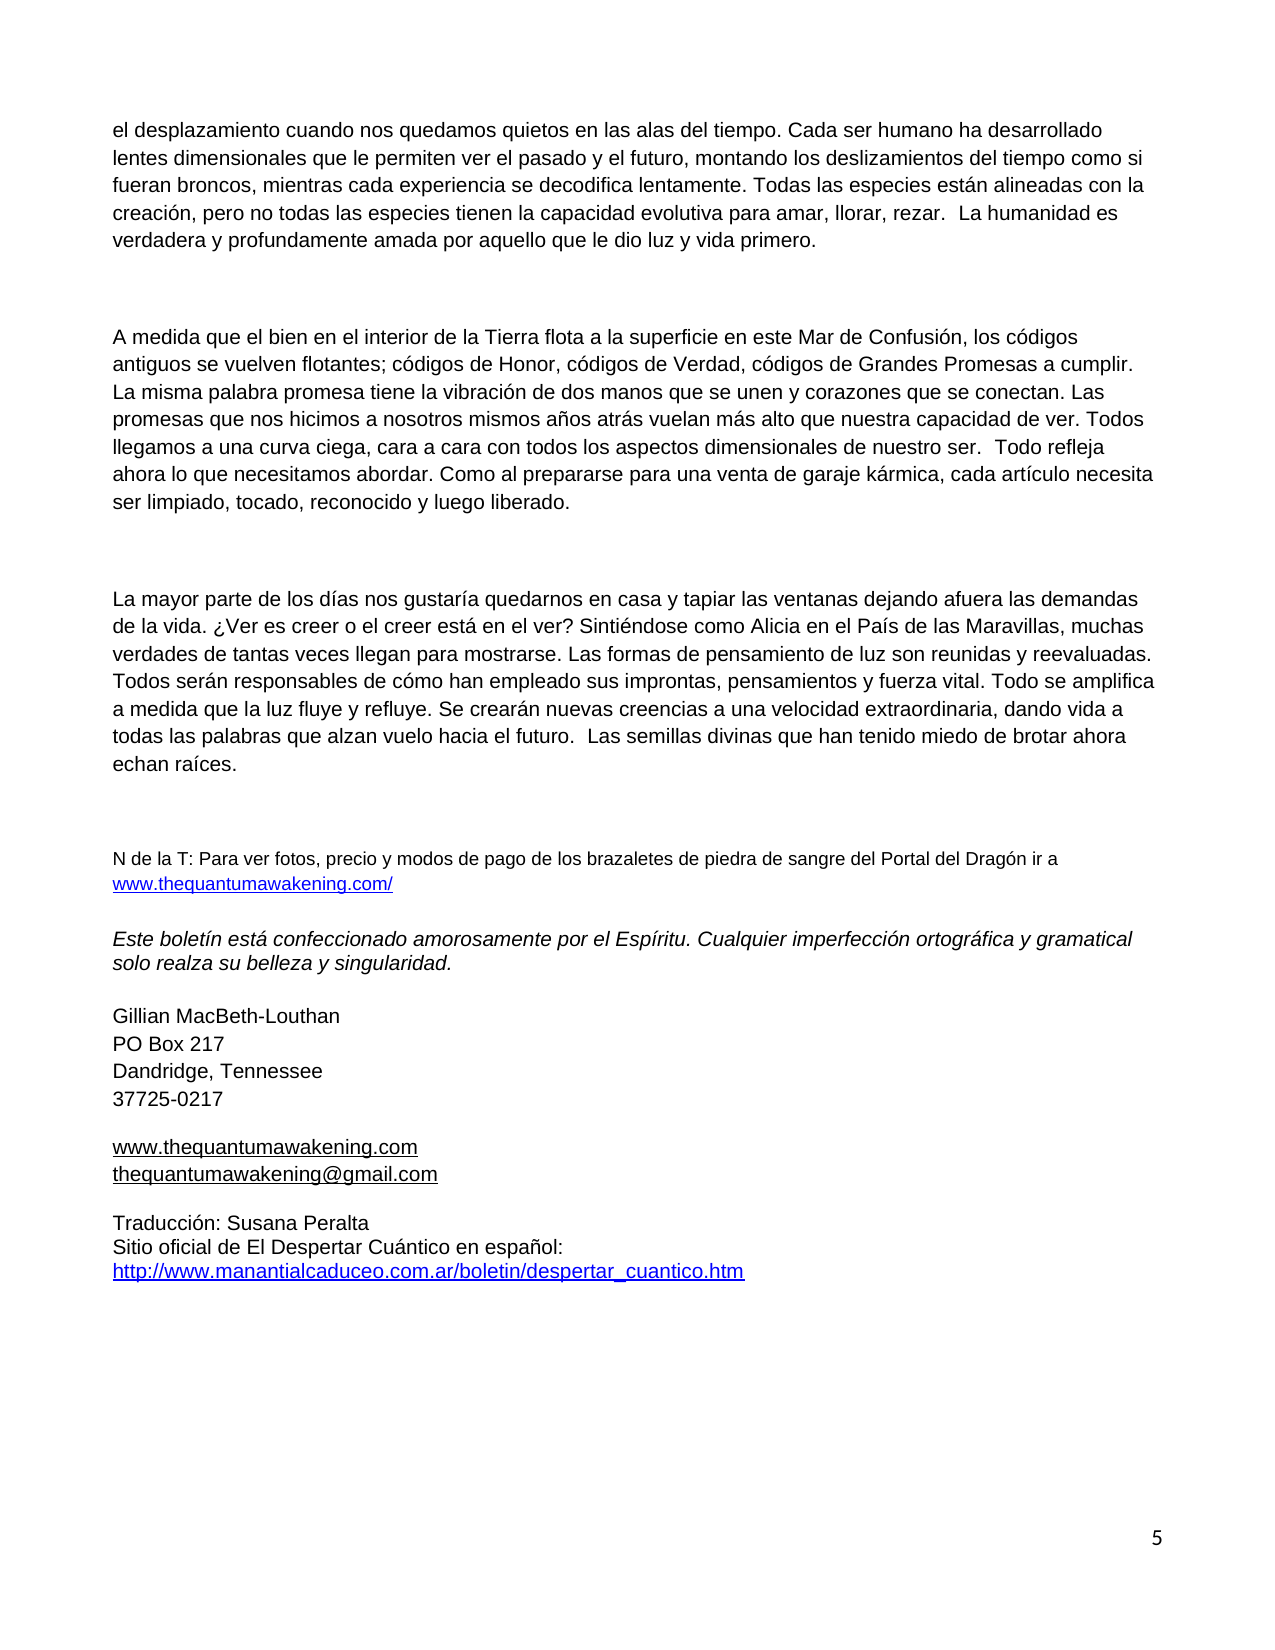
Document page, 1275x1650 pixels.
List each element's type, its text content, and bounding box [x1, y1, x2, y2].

text La mayor parte de los días nos gustaría quedarnos en casa y tapiar las ventanas dejando afuera las demandas de la vida. ¿Ver es creer o el creer está en el ver? Sintiéndose como Alicia en el País de las Maravillas, muchas verdades de tantas veces llegan para mostrarse. Las formas de pensamiento de luz son reunidas y reevaluadas. Todos serán responsables de cómo han empleado sus improntas, pensamientos y fuerza vital. Todo se amplifica a medida que la luz fluye y refluye. Se crearán nuevas creencias a una velocidad extraordinaria, dando vida a todas las palabras que alzan vuelo hacia el futuro. Las semillas divinas que han tenido miedo de brotar ahora echan raíces. [112, 586, 1163, 775]
text www.thequantumawakening.com thequantumawakening@gmail.com [112, 1135, 1163, 1186]
text Sitio oficial de El Despertar Cuántico en español: http://www.manantialcaduceo.com.ar/boletin/despertar_cuantico.htm [112, 1234, 1163, 1282]
text Traducción: Susana Peralta [112, 1211, 1163, 1234]
text Gillian MacBeth-Louthan [112, 1004, 1163, 1110]
text N de la T: Para ver fotos, precio y modos de pago de los brazaletes de piedra de sangre del Portal del Dragón ir a www.thequantumawakening.com/ [112, 848, 1163, 894]
text A medida que el bien en el interior de la Tierra flota a la superficie en este Mar de Confusión, los códigos antiguos se vuelven flotantes; códigos de Honor, códigos de Verdad, códigos de Grandes Promesas a cumplir. La misma palabra promesa tiene la vibración de dos manos que se unen y corazones que se conectan. Las promesas que nos hicimos a nosotros mismos años atrás vuelan más alto que nuestra capacidad de ver. Todos llegamos a una curva ciega, cara a cara con todos los aspectos dimensionales de nuestro ser. Todo refleja ahora lo que necesitamos abordar. Como al prepararse para una venta de garaje kármica, cada artículo necesita ser limpiado, tocado, reconocido y luego liberado. [112, 325, 1163, 514]
text Este boletín está confeccionado amorosamente por el Espíritu. Cualquier imperfección ortográfica y gramatical solo realza su belleza y singularidad. [112, 927, 1163, 975]
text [112, 118, 1163, 252]
